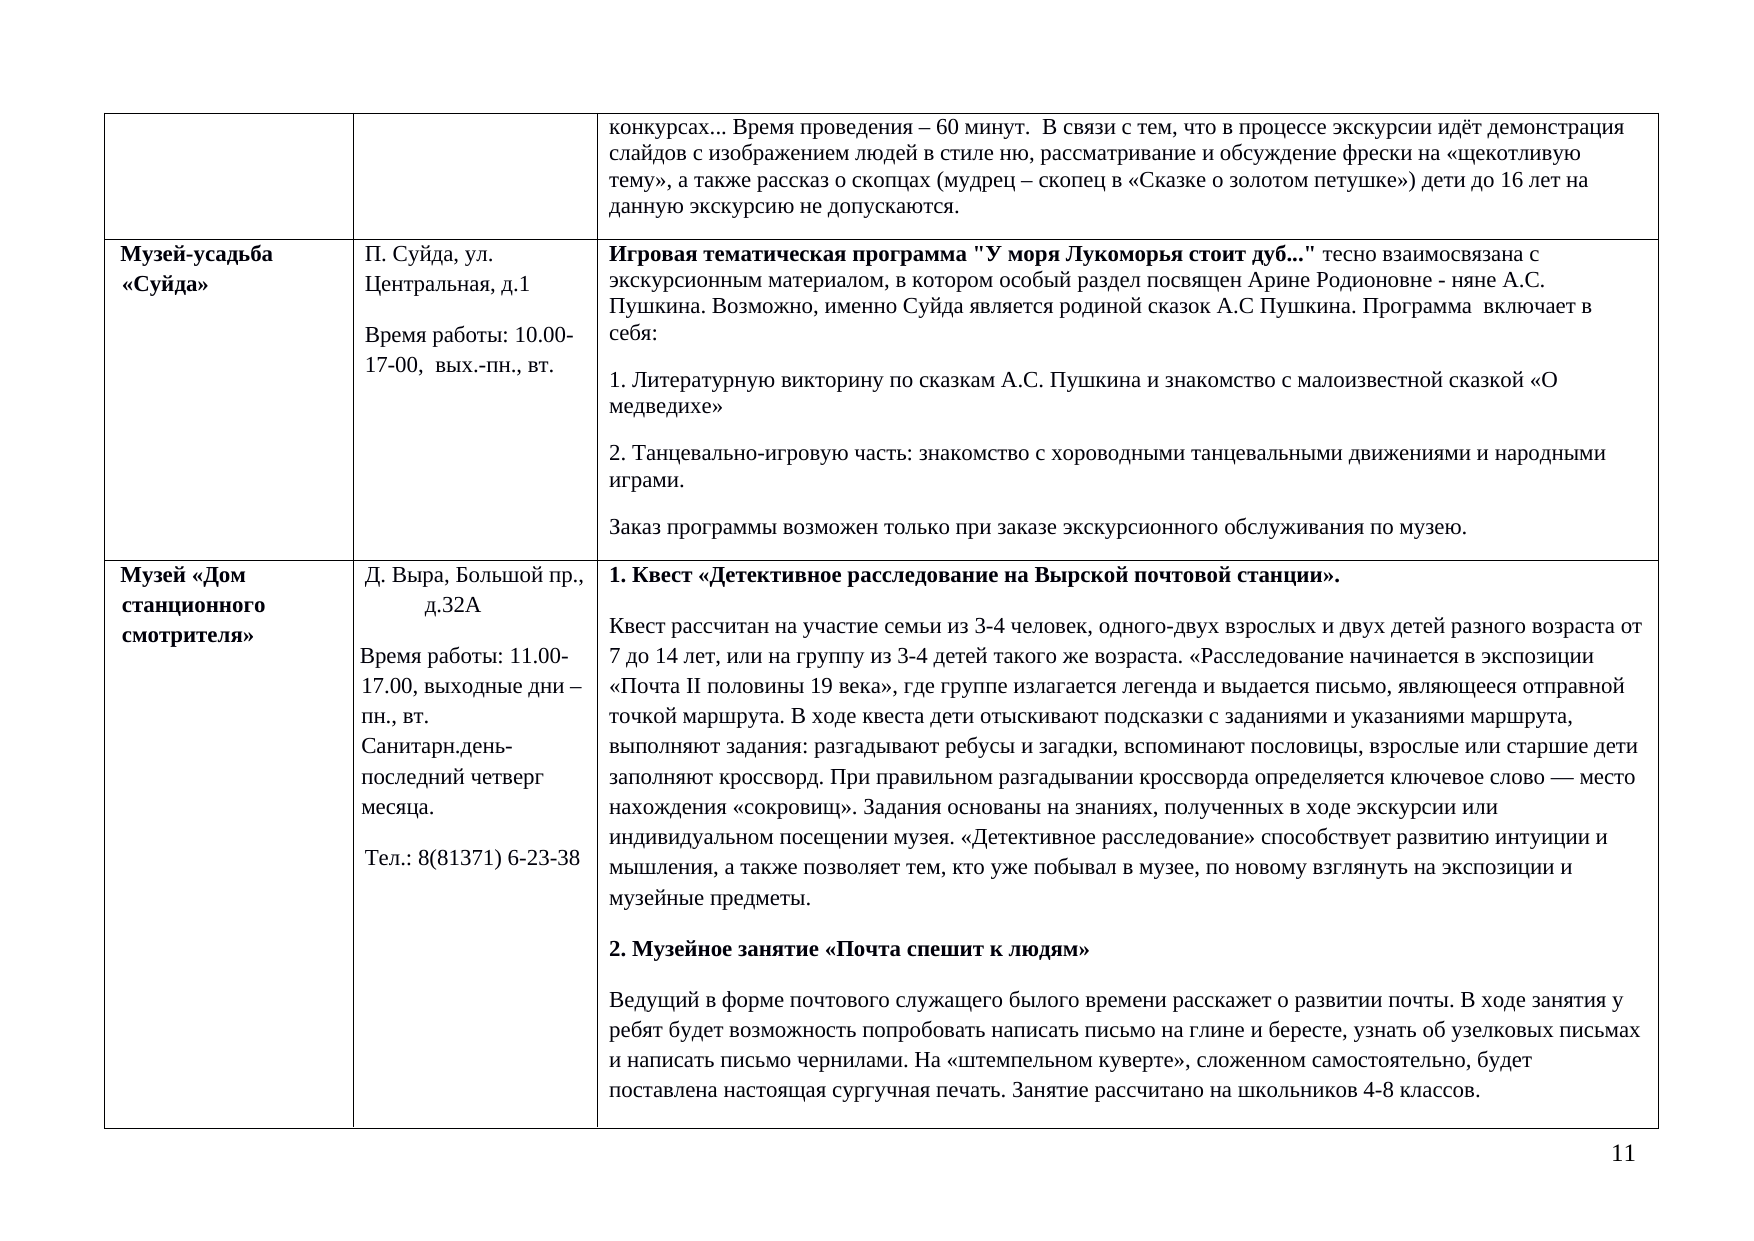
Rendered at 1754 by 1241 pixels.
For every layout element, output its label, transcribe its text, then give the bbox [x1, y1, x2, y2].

table_cell Музей-усадьба «Суйда» [105, 240, 353, 560]
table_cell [598, 561, 1658, 1127]
table_cell П. Суйда, ул. Центральная, д.1 Время работы: 10.00-17-00, вых.-пн., вт. [354, 240, 597, 560]
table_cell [354, 561, 597, 1127]
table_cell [105, 114, 353, 239]
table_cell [354, 114, 597, 239]
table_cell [105, 561, 353, 1127]
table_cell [598, 114, 1658, 239]
table_cell Игровая тематическая программа "У моря Лукоморья стоит дуб..." тесно взаимосвязана с экскурсионным материалом, в котором особый раздел посвящен Арине Родионовне - няне А.С. Пушкина. Возможно, именно Суйда является родиной сказок А.С Пушкина. Программа включает в себя: 1. Литературную викторину по сказкам А.С. Пушкина и знакомство с малоизвестной сказкой «О медведихе» 2. Танцевально-игровую часть: знакомство с хороводными танцевальными движениями и народными играми. Заказ программы возможен только при заказе экскурсионного обслуживания по музею. [598, 240, 1658, 560]
